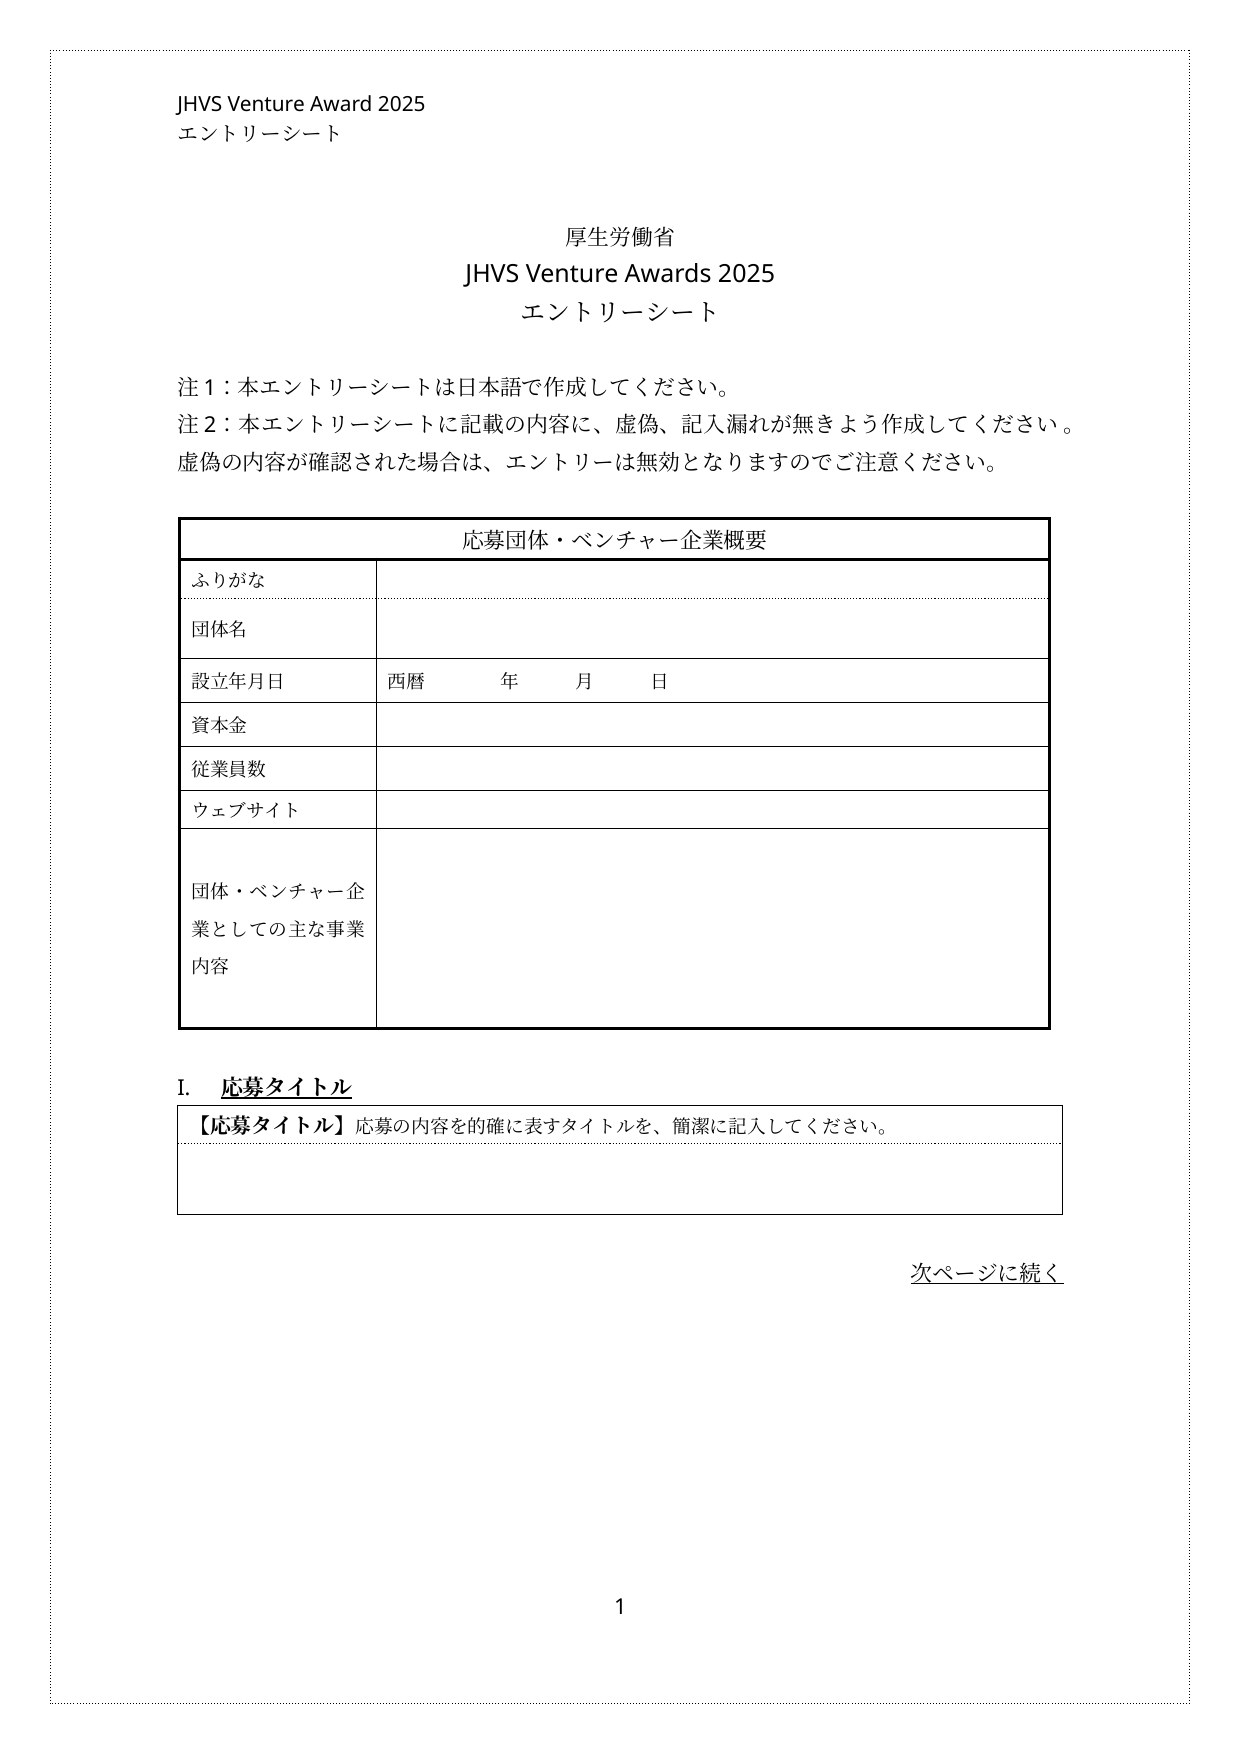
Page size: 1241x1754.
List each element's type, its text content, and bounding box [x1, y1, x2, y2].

text 次ページに続く [177, 1253, 1063, 1290]
table_cell [178, 1143, 1062, 1214]
table_header 応募団体・ベンチャー企業概要 [181, 520, 1048, 557]
text JHVS Venture Awards 2025 [177, 254, 1063, 292]
text 注1：本エントリーシートは日本語で作成してください。 [177, 367, 1063, 404]
table_cell [377, 747, 1048, 790]
table_cell 資本金 [181, 703, 376, 746]
text 注2：本エントリーシートに記載の内容に、虚偽、記入漏れが無きよう作成してください。虚偽の内容が確認された場合は、エントリーは無効となりますのでご注意ください。 [177, 404, 1063, 479]
table_cell 従業員数 [181, 747, 376, 790]
table_cell [377, 561, 1048, 598]
text エントリーシート [177, 292, 1063, 329]
table_cell 設立年月日 [181, 659, 376, 702]
table_cell 団体名 [181, 598, 376, 658]
table_cell [377, 791, 1048, 828]
table_cell [377, 598, 1048, 658]
list 応募タイトル [177, 1067, 1063, 1105]
table_cell [377, 703, 1048, 746]
table_cell 西暦 年 月 日 [377, 659, 1048, 702]
table_header 【応募タイトル】応募の内容を的確に表すタイトルを、簡潔に記入してください。 [178, 1106, 1062, 1143]
table_cell [377, 829, 1048, 1027]
table_cell 団体・ベンチャー企業としての主な事業内容 [181, 829, 376, 1027]
text 厚生労働省 [177, 217, 1063, 254]
table_cell ふりがな [181, 561, 376, 598]
table_cell ウェブサイト [181, 791, 376, 828]
